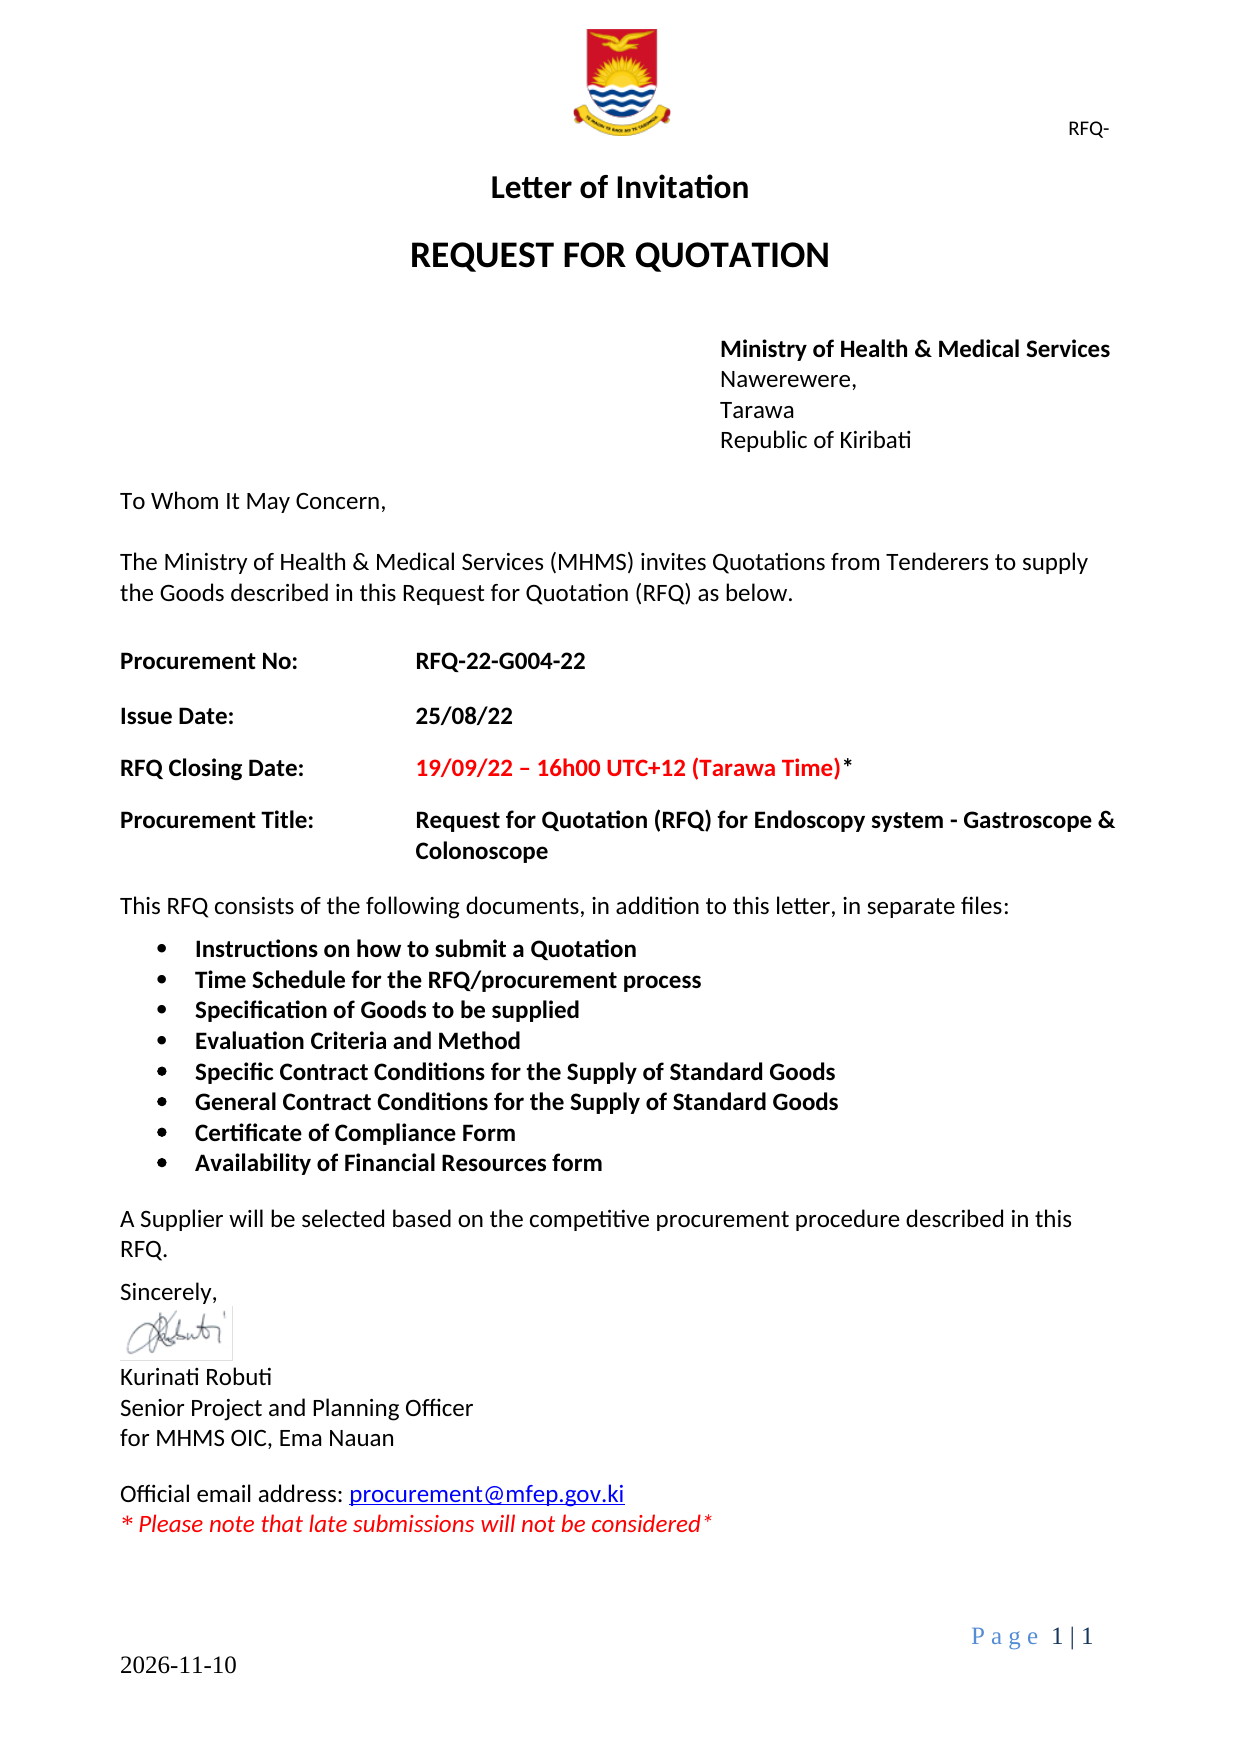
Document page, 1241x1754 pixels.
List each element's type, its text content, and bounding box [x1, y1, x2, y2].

list Availability of Financial Resources form [157, 1147, 1120, 1178]
text The Ministry of Health & Medical Services (MHMS) invites Quotations from Tenderers to supply the Goods described in this Request for Quotation (RFQ) as below. [120, 546, 1120, 607]
text Ministry of Health & Medical Services [720, 333, 1120, 363]
subtitle REQUEST FOR QUOTATION [120, 231, 1120, 277]
subtitle Procurement No: RFQ-22-G004-22 [120, 645, 1120, 676]
subtitle Issue Date: 25/08/22 [120, 701, 1120, 731]
text Sincerely, [120, 1276, 1120, 1307]
subtitle RFQ Closing Date: 19/09/22 – 16h00 UTC+12 (Tarawa Time)* [120, 752, 1120, 783]
picture [120, 1306, 234, 1362]
list Time Schedule for the RFQ/procurement process [157, 964, 1120, 994]
list General Contract Conditions for the Supply of Standard Goods [157, 1086, 1120, 1117]
text Official email address: procurement@mfep.gov.ki * Please note that late submissions will not be considered* [120, 1478, 1120, 1539]
list Evaluation Criteria and Method [157, 1025, 1120, 1056]
list Certificate of Compliance Form [157, 1117, 1120, 1147]
list Specific Contract Conditions for the Supply of Standard Goods [157, 1056, 1120, 1086]
text Republic of Kiribati [720, 424, 1120, 455]
text This RFQ consists of the following documents, in addition to this letter, in separate files: [120, 891, 1120, 921]
text Tarawa [720, 394, 1120, 424]
list Instructions on how to submit a Quotation [157, 933, 1120, 964]
picture [573, 29, 671, 136]
text Kurinati Robuti Senior Project and Planning Officer for MHMS OIC, Ema Nauan [120, 1307, 1120, 1453]
text To Whom It May Concern, [120, 485, 1120, 516]
list Specification of Goods to be supplied [157, 994, 1120, 1025]
text A Supplier will be selected based on the competitive procurement procedure described in this RFQ. [120, 1203, 1120, 1264]
subtitle Procurement Title: Request for Quotation (RFQ) for Endoscopy system - Gastroscope & Colonoscope [120, 804, 1120, 866]
text Nawerewere, [720, 363, 1120, 394]
subtitle Letter of Invitation [120, 166, 1120, 206]
